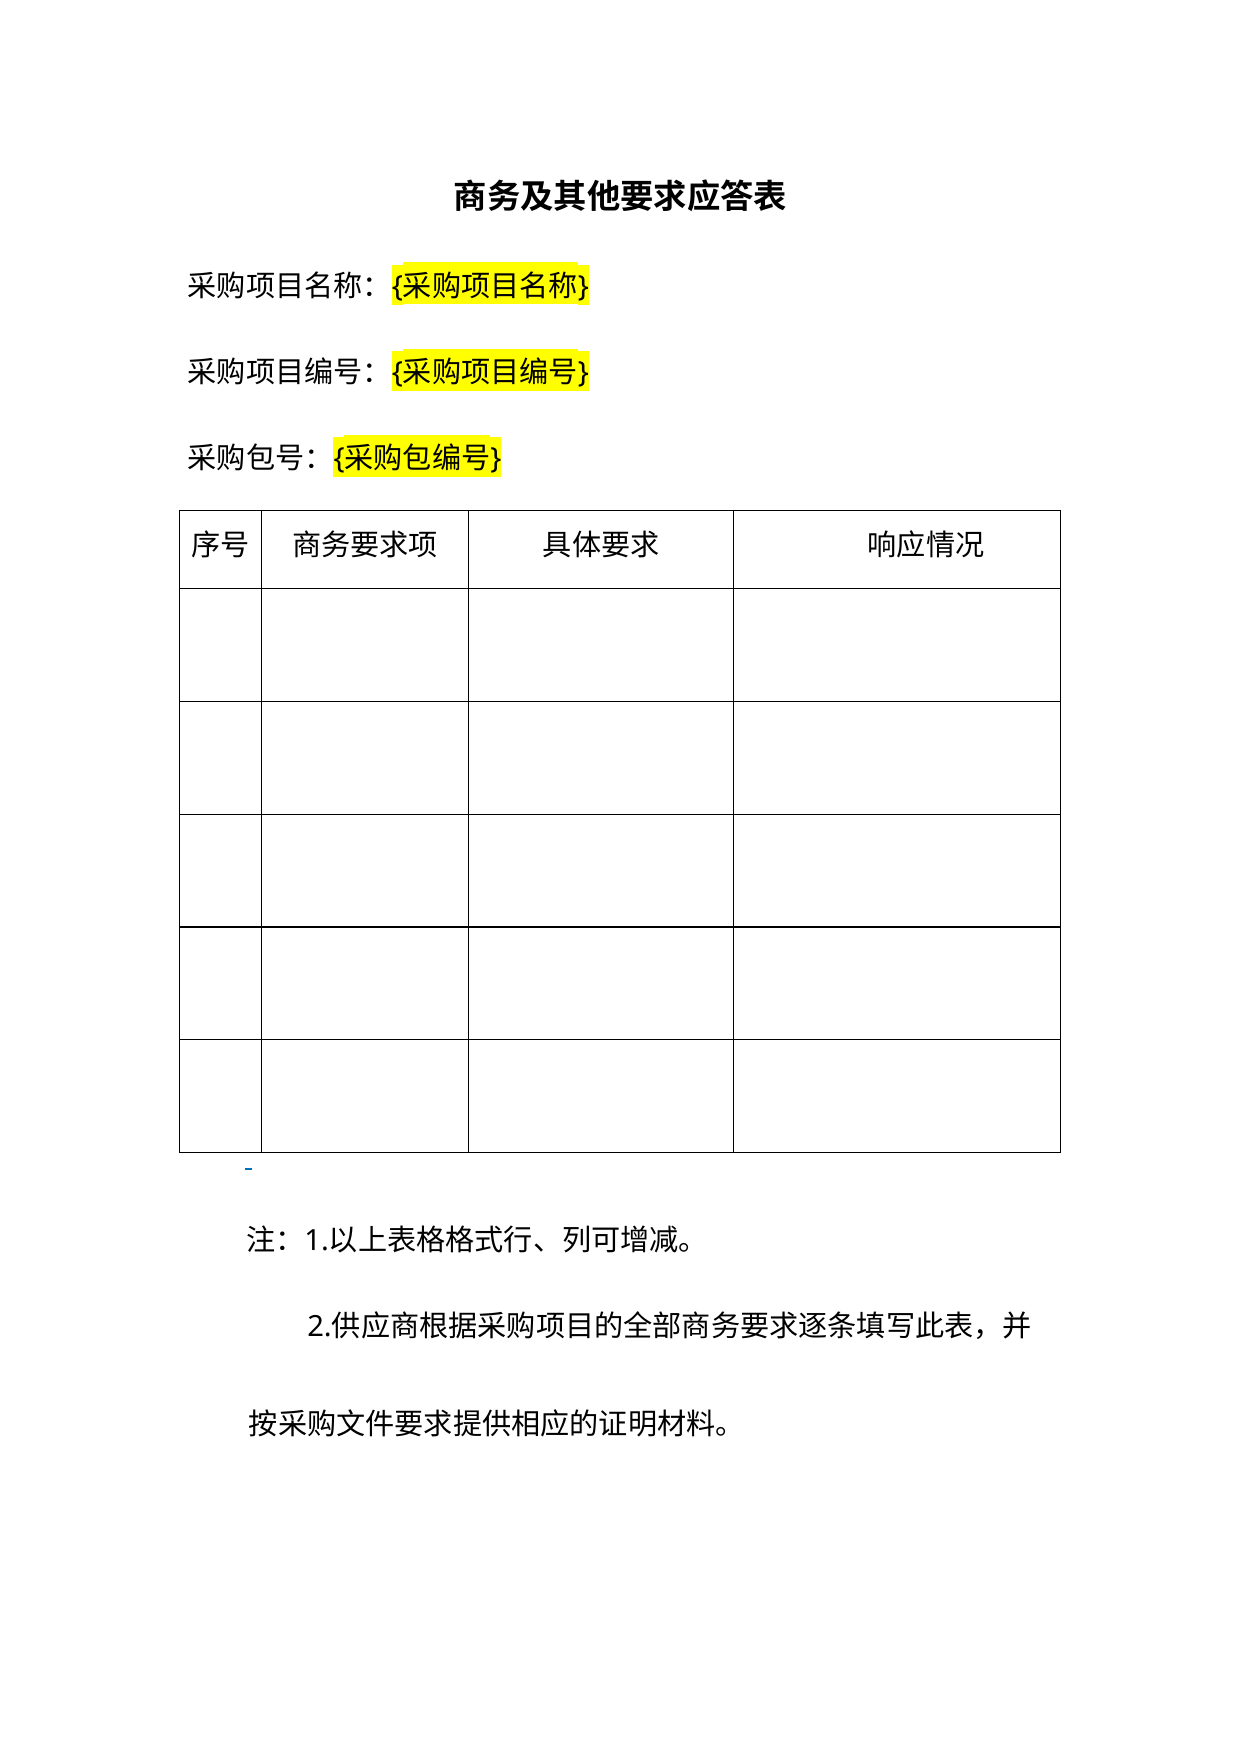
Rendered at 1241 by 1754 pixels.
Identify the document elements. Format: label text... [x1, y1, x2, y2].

text 采购项目名称：{采购项目名称} [187, 251, 1053, 316]
table_cell [180, 1040, 261, 1152]
table_header 商务要求项 [262, 511, 468, 588]
table_header 响应情况 [734, 511, 1060, 588]
text 采购项目编号：{采购项目编号} [187, 337, 1053, 402]
text 2.供应商根据采购项目的全部商务要求逐条填写此表，并按采购文件要求提供相应的证明材料。 [249, 1292, 1053, 1454]
subtitle 商务及其他要求应答表 [187, 162, 1053, 227]
table_cell [180, 928, 261, 1039]
text 采购包号：{采购包编号} [187, 423, 1053, 488]
text 注：1.以上表格格式行、列可增减。 [187, 1205, 1053, 1270]
table_cell [262, 815, 468, 926]
table_cell [734, 702, 1060, 814]
table_cell [469, 589, 733, 701]
table_cell [469, 928, 733, 1039]
table_cell [734, 928, 1060, 1039]
table_cell [469, 702, 733, 814]
table_cell [734, 815, 1060, 926]
table_cell [469, 1040, 733, 1152]
table_cell [180, 702, 261, 814]
table_cell [180, 815, 261, 926]
table_cell [262, 589, 468, 701]
table_cell [734, 589, 1060, 701]
table_cell [734, 1040, 1060, 1152]
table_cell [262, 702, 468, 814]
table_header 序号 [180, 511, 261, 588]
table_cell [469, 815, 733, 926]
table_header 具体要求 [469, 511, 733, 588]
table_cell [180, 589, 261, 701]
table_cell [262, 928, 468, 1039]
table_cell [262, 1040, 468, 1152]
